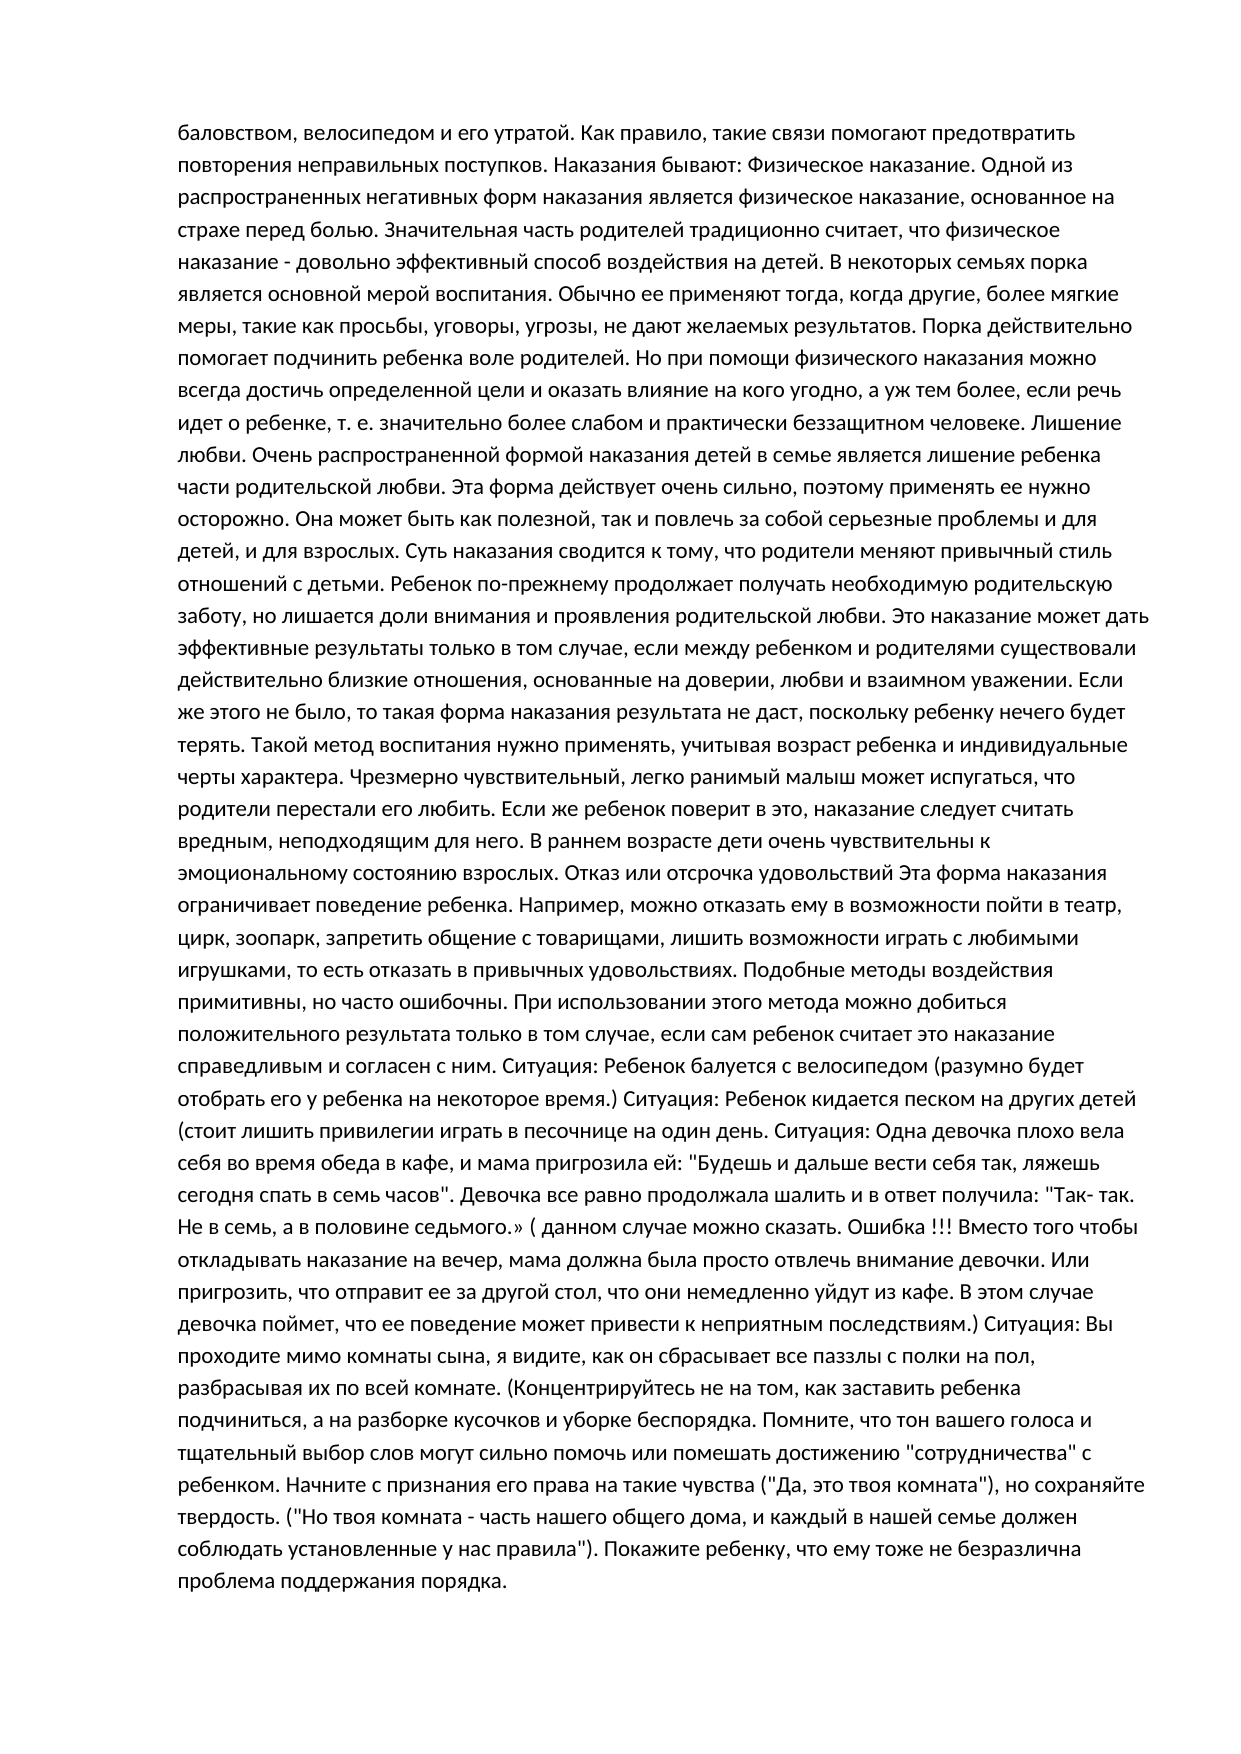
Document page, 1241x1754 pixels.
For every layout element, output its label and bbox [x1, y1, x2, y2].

text [177, 118, 1152, 1594]
